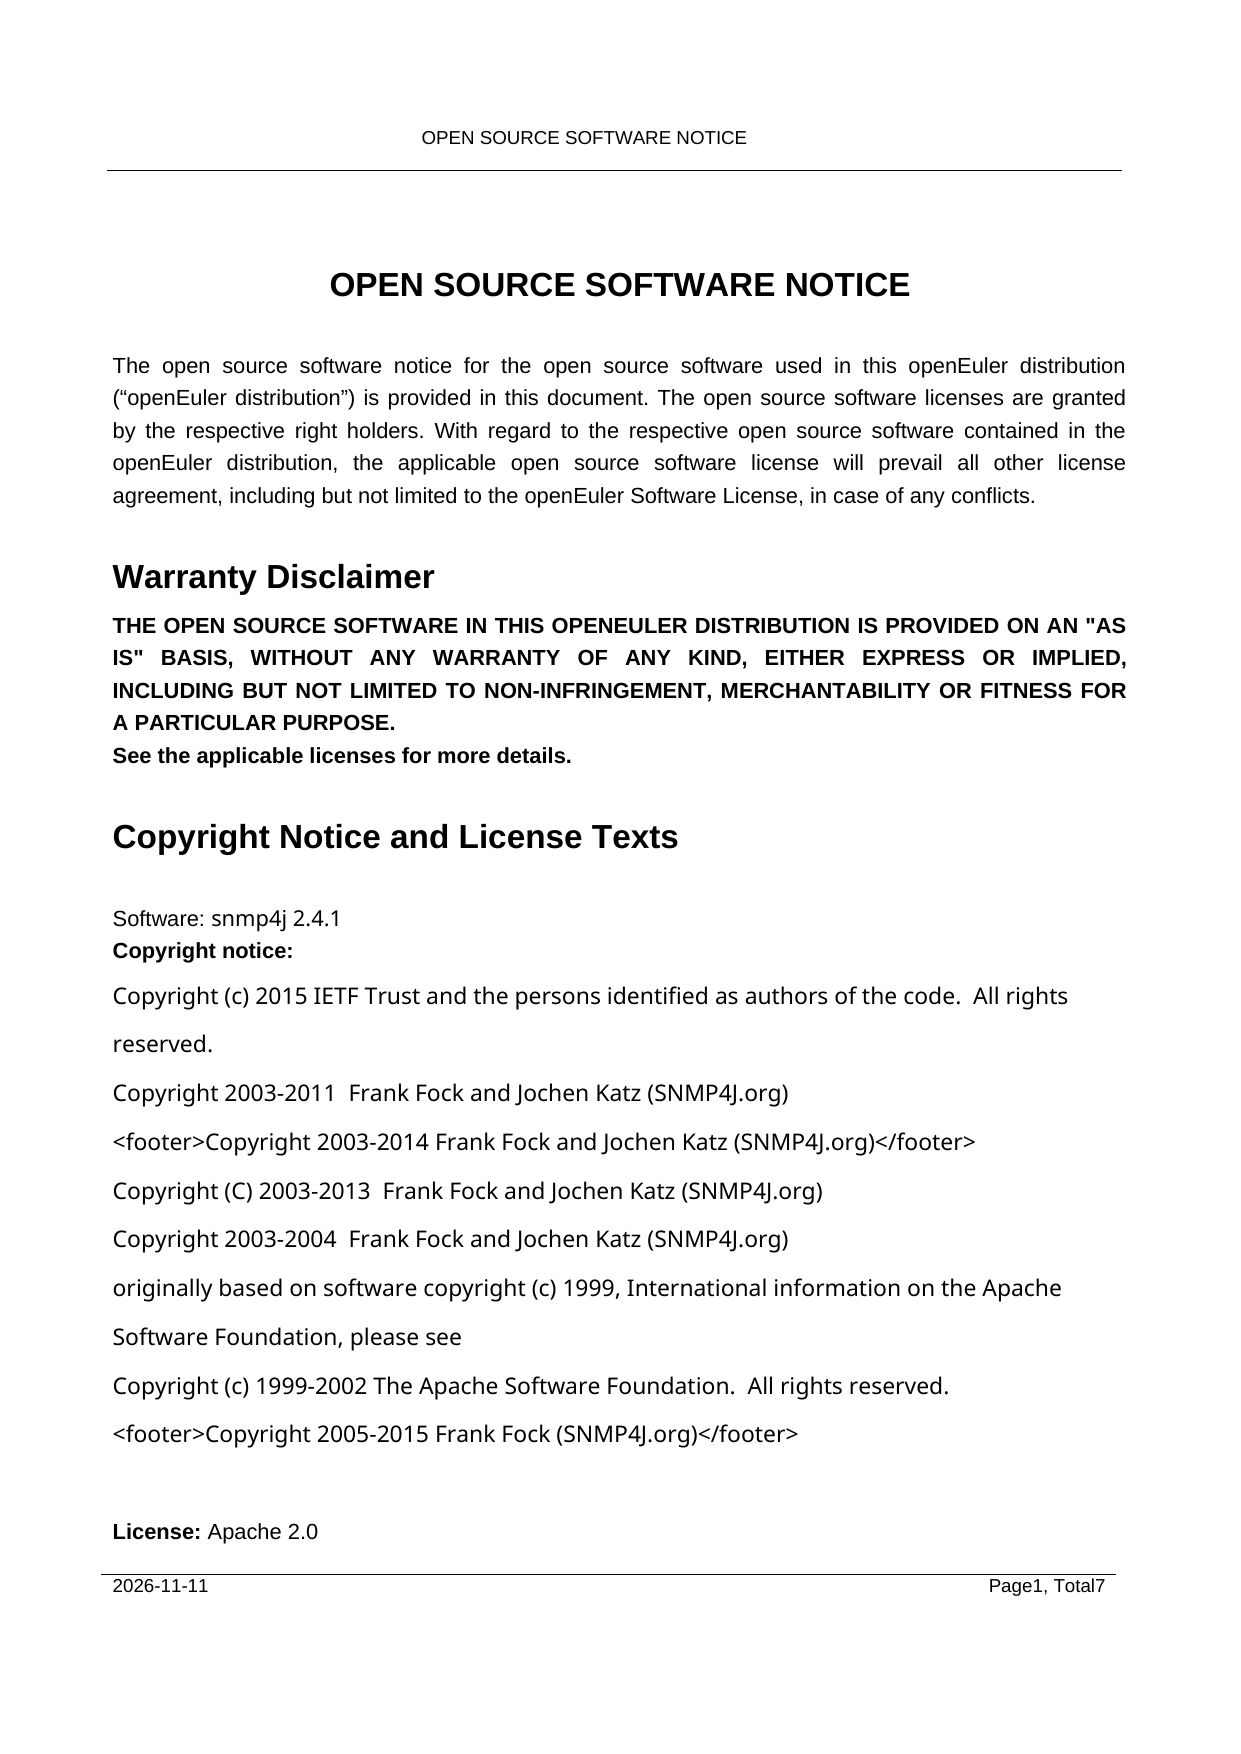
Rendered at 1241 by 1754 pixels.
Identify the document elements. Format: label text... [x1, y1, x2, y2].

text Copyright notice: [112, 934, 1128, 966]
text License: Apache 2.0 [112, 1515, 1128, 1548]
text THE OPEN SOURCE SOFTWARE IN THIS OPENEULER DISTRIBUTION IS PROVIDED ON AN "AS IS" BASIS, WITHOUT ANY WARRANTY OF ANY KIND, EITHER EXPRESS OR IMPLIED, INCLUDING BUT NOT LIMITED TO NON-INFRINGEMENT, MERCHANTABILITY OR FITNESS FOR A PARTICULAR PURPOSE. See the applicable licenses for more details. [112, 609, 1128, 771]
text The open source software notice for the open source software used in this openEuler distribution (“openEuler distribution”) is provided in this document. The open source software licenses are granted by the respective right holders. With regard to the respective open source software contained in the openEuler distribution, the applicable open source software license will prevail all other license agreement, including but not limited to the openEuler Software License, in case of any conflicts. [112, 349, 1128, 511]
text Copyright (c) 2015 IETF Trust and the persons identified as authors of the code. All rights reserved. Copyright 2003-2011 Frank Fock and Jochen Katz (SNMP4J.org) <footer>Copyright 2003-2014 Frank Fock and Jochen Katz (SNMP4J.org)</footer> Copyright (C) 2003-2013 Frank Fock and Jochen Katz (SNMP4J.org) Copyright 2003-2004 Frank Fock and Jochen Katz (SNMP4J.org) originally based on software copyright (c) 1999, International information on the Apache Software Foundation, please see Copyright (c) 1999-2002 The Apache Software Foundation. All rights reserved. <footer>Copyright 2005-2015 Frank Fock (SNMP4J.org)</footer> [112, 979, 1128, 1499]
text Warranty Disclaimer [112, 544, 1128, 609]
text Copyright Notice and License Texts [112, 804, 1128, 869]
text OPEN SOURCE SOFTWARE NOTICE [112, 251, 1128, 316]
text Software: snmp4j 2.4.1 [112, 901, 1128, 934]
